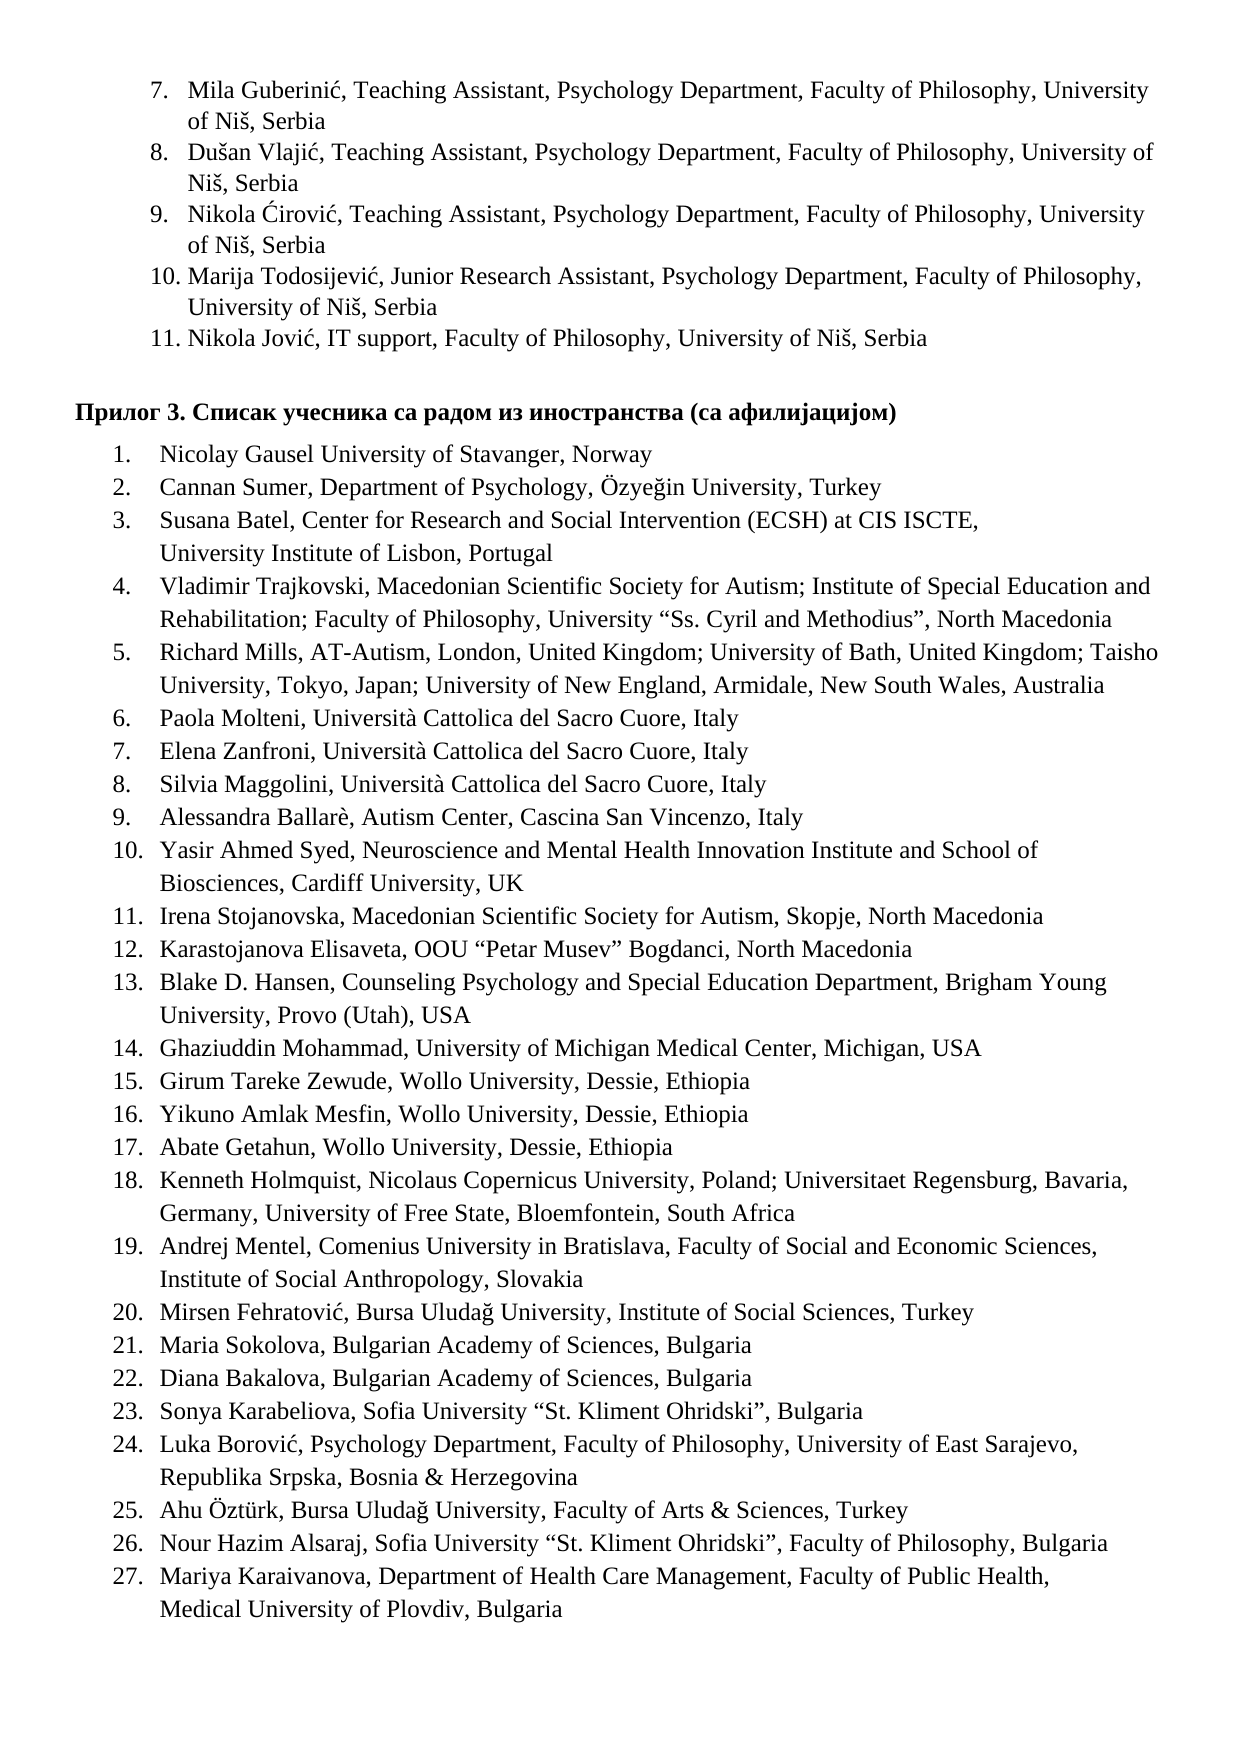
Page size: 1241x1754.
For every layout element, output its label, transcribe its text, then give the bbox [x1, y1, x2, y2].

list Blake D. Hansen, Counseling Psychology and Special Education Department, Brigham Young University, Provo (Utah), USA [112, 967, 1165, 1029]
list Mirsen Fehratović, Bursa Uludağ University, Institute of Social Sciences, Turkey [112, 1297, 1165, 1326]
list Karastojanova Elisaveta, OOU “Petar Musev” Bogdanci, North Macedonia [112, 934, 1165, 963]
list Sonya Karabeliova, Sofia University “St. Kliment Ohridski”, Bulgaria [112, 1396, 1165, 1425]
list Marija Todosijević, Junior Research Assistant, Psychology Department, Faculty of Philosophy, University of Niš, Serbia [150, 261, 1165, 321]
list Vladimir Trajkovski, Macedonian Scientific Society for Autism; Institute of Special Education and Rehabilitation; Faculty of Philosophy, University “Ss. Cyril and Methodius”, North Macedonia [112, 571, 1165, 632]
list Elena Zanfroni, Università Cattolica del Sacro Cuore, Italy [112, 736, 1165, 764]
list Richard Mills, AT-Autism, London, United Kingdom; University of Bath, United Kingdom; Taisho University, Tokyo, Japan; University of New England, Armidale, New South Wales, Australia [112, 637, 1165, 698]
list Girum Tareke Zewude, Wollo University, Dessie, Ethiopia [112, 1066, 1165, 1095]
list Diana Bakalova, Bulgarian Academy of Sciences, Bulgaria [112, 1363, 1165, 1392]
text Прилог 3. Списак учесника са радом из иностранства (са афилијацијом) [75, 397, 1165, 426]
list Silvia Maggolini, Università Cattolica del Sacro Cuore, Italy [112, 769, 1165, 798]
list Luka Borović, Psychology Department, Faculty of Philosophy, University of East Sarajevo, Republika Srpska, Bosnia & Herzegovina [112, 1429, 1165, 1491]
list Abate Getahun, Wollo University, Dessie, Ethiopia [112, 1132, 1165, 1161]
list Nikola Ćirović, Teaching Assistant, Psychology Department, Faculty of Philosophy, University of Niš, Serbia [150, 199, 1165, 259]
list Andrej Mentel, Comenius University in Bratislava, Faculty of Social and Economic Sciences, Institute of Social Anthropology, Slovakia [112, 1231, 1165, 1293]
list Irena Stojanovska, Macedonian Scientific Society for Autism, Skopje, North Macedonia [112, 901, 1165, 930]
list Dušan Vlajić, Teaching Assistant, Psychology Department, Faculty of Philosophy, University of Niš, Serbia [150, 137, 1165, 197]
list Nicolay Gausel University of Stavanger, Norway [112, 439, 1165, 467]
list Ghaziuddin Mohammad, University of Michigan Medical Center, Michigan, USA [112, 1033, 1165, 1062]
list Cannan Sumer, Department of Psychology, Özyeğin University, Turkey [112, 472, 1165, 500]
list Ahu Öztürk, Bursa Uludağ University, Faculty of Arts & Sciences, Turkey [112, 1495, 1165, 1524]
list Alessandra Ballarè, Autism Center, Cascina San Vincenzo, Italy [112, 802, 1165, 831]
list Nour Hazim Alsaraj, Sofia University “St. Kliment Ohridski”, Faculty of Philosophy, Bulgaria [112, 1528, 1165, 1557]
list Mariya Karaivanova, Department of Health Care Management, Faculty of Public Health, Medical University of Plovdiv, Bulgaria [112, 1561, 1165, 1623]
list Yasir Ahmed Syed, Neuroscience and Mental Health Innovation Institute and School of Biosciences, Cardiff University, UK [112, 835, 1165, 897]
list Kenneth Holmquist, Nicolaus Copernicus University, Poland; Universitaet Regensburg, Bavaria, Germany, University of Free State, Bloemfontein, South Africa [112, 1165, 1165, 1227]
list Paola Molteni, Università Cattolica del Sacro Cuore, Italy [112, 703, 1165, 732]
list Yikuno Amlak Mesfin, Wollo University, Dessie, Ethiopia [112, 1099, 1165, 1128]
list Maria Sokolova, Bulgarian Academy of Sciences, Bulgaria [112, 1330, 1165, 1359]
list Nikola Jović, IT support, Faculty of Philosophy, University of Niš, Serbia [150, 323, 1165, 352]
list Mila Guberinić, Teaching Assistant, Psychology Department, Faculty of Philosophy, University of Niš, Serbia [150, 75, 1165, 135]
list Susana Batel, Center for Research and Social Intervention (ECSH) at CIS ISCTE, University Institute of Lisbon, Portugal [112, 505, 1165, 566]
